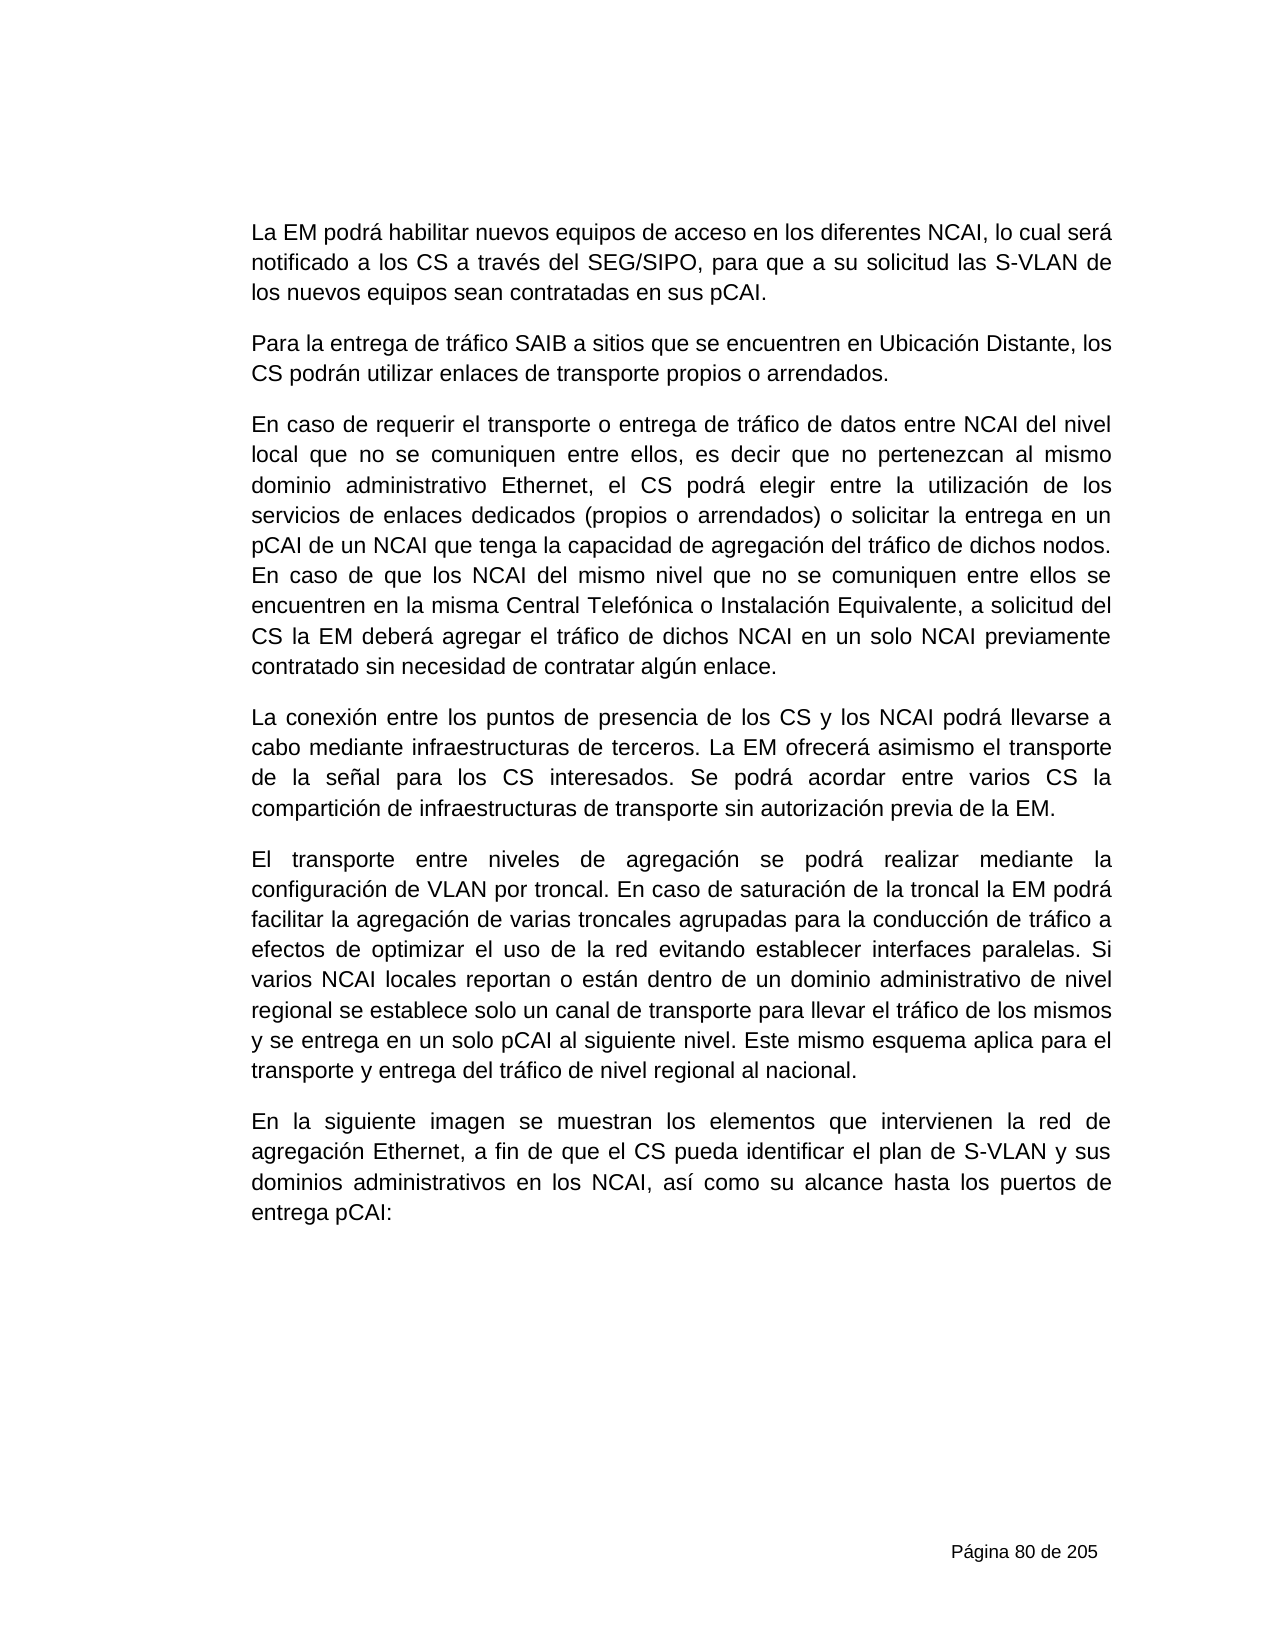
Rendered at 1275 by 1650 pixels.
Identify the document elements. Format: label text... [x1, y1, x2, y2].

text Para la entrega de tráfico SAIB a sitios que se encuentren en Ubicación Distante, los CS podrán utilizar enlaces de transporte propios o arrendados. [251, 330, 1113, 387]
text En caso de requerir el transporte o entrega de tráfico de datos entre NCAI del nivel local que no se comuniquen entre ellos, es decir que no pertenezcan al mismo dominio administrativo Ethernet, el CS podrá elegir entre la utilización de los servicios de enlaces dedicados (propios o arrendados) o solicitar la entrega en un pCAI de un NCAI que tenga la capacidad de agregación del tráfico de dichos nodos. En caso de que los NCAI del mismo nivel que no se comuniquen entre ellos se encuentren en la misma Central Telefónica o Instalación Equivalente, a solicitud del CS la EM deberá agregar el tráfico de dichos NCAI en un solo NCAI previamente contratado sin necesidad de contratar algún enlace. [251, 411, 1113, 679]
text La conexión entre los puntos de presencia de los CS y los NCAI podrá llevarse a cabo mediante infraestructuras de terceros. La EM ofrecerá asimismo el transporte de la señal para los CS interesados. Se podrá acordar entre varios CS la compartición de infraestructuras de transporte sin autorización previa de la EM. [251, 704, 1113, 821]
text En la siguiente imagen se muestran los elementos que intervienen la red de agregación Ethernet, a fin de que el CS pueda identificar el plan de S-VLAN y sus dominios administrativos en los NCAI, así como su alcance hasta los puertos de entrega pCAI: [251, 1108, 1113, 1225]
text La EM podrá habilitar nuevos equipos de acceso en los diferentes NCAI, lo cual será notificado a los CS a través del SEG/SIPO, para que a su solicitud las S-VLAN de los nuevos equipos sean contratadas en sus pCAI. [251, 218, 1113, 305]
text El transporte entre niveles de agregación se podrá realizar mediante la configuración de VLAN por troncal. En caso de saturación de la troncal la EM podrá facilitar la agregación de varias troncales agrupadas para la conducción de tráfico a efectos de optimizar el uso de la red evitando establecer interfaces paralelas. Si varios NCAI locales reportan o están dentro de un dominio administrativo de nivel regional se establece solo un canal de transporte para llevar el tráfico de los mismos y se entrega en un solo pCAI al siguiente nivel. Este mismo esquema aplica para el transporte y entrega del tráfico de nivel regional al nacional. [251, 846, 1113, 1083]
